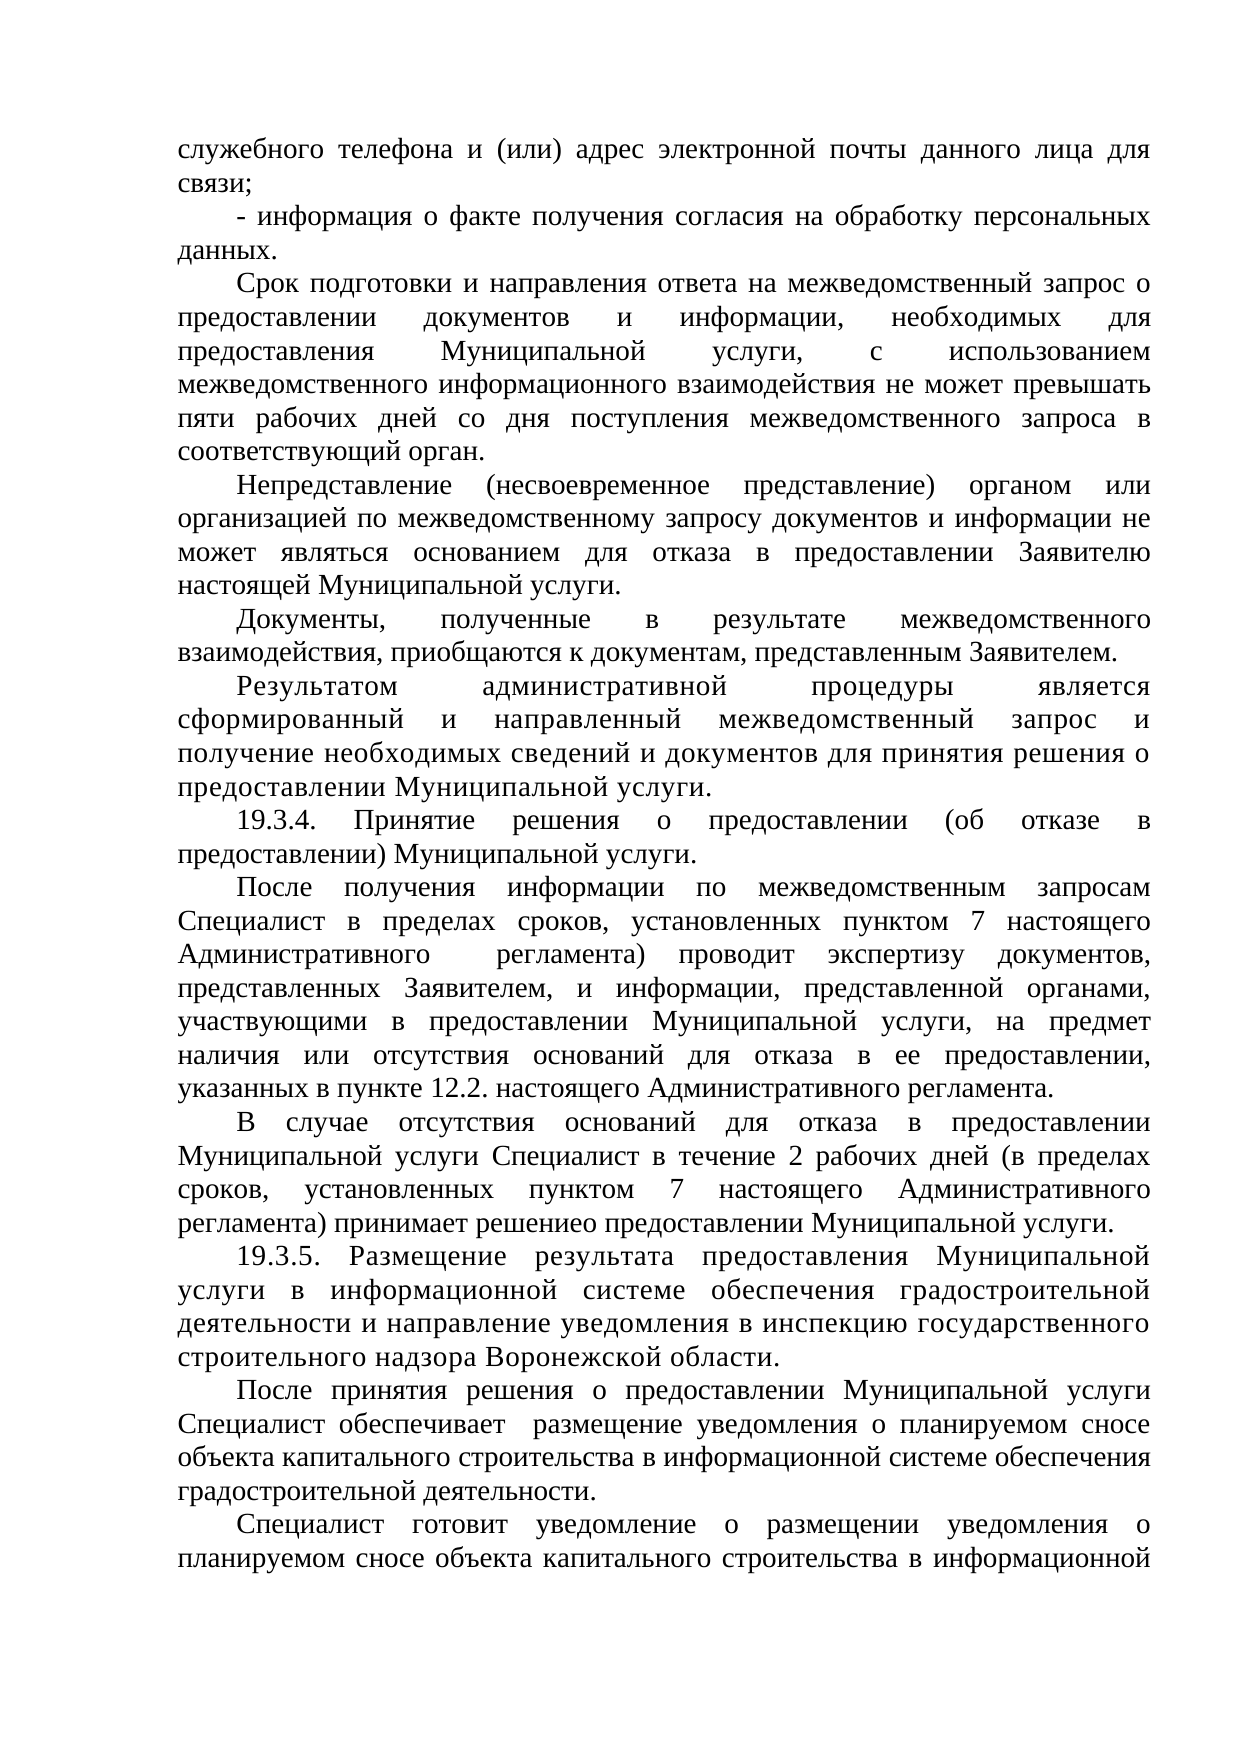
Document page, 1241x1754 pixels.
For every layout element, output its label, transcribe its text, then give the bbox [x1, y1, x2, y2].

text Результатом административной процедуры является сформированный и направленный межведомственный запрос и получение необходимых сведений и документов для принятия решения о предоставлении Муниципальной услуги. [177, 668, 1152, 802]
text Документы, полученные в результате межведомственного взаимодействия, приобщаются к документам, представленным Заявителем. [177, 601, 1152, 668]
text После получения информации по межведомственным запросам Специалист в пределах сроков, установленных пунктом 7 настоящего Административного регламента) проводит экспертизу документов, представленных Заявителем, и информации, представленной органами, участвующими в предоставлении Муниципальной услуги, на предмет наличия или отсутствия оснований для отказа в ее предоставлении, указанных в пункте 12.2. настоящего Административного регламента. [177, 869, 1152, 1104]
text В случае отсутствия оснований для отказа в предоставлении Муниципальной услуги Специалист в течение 2 рабочих дней (в пределах сроков, установленных пунктом 7 настоящего Административного регламента) принимает решениео предоставлении Муниципальной услуги. [177, 1104, 1152, 1238]
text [177, 1507, 1152, 1574]
text Срок подготовки и направления ответа на межведомственный запрос о предоставлении документов и информации, необходимых для предоставления Муниципальной услуги, с использованием межведомственного информационного взаимодействия не может превышать пяти рабочих дней со дня поступления межведомственного запроса в соответствующий орган. [177, 266, 1152, 467]
text 19.3.5. Размещение результата предоставления Муниципальной услуги в информационной системе обеспечения градостроительной деятельности и направление уведомления в инспекцию государственного строительного надзора Воронежской области. [177, 1238, 1152, 1372]
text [177, 131, 1152, 198]
list 19.3.4. Принятие решения о предоставлении (об отказе в предоставлении) Муниципальной услуги. [177, 802, 1152, 869]
text Непредставление (несвоевременное представление) органом или организацией по межведомственному запросу документов и информации не может являться основанием для отказа в предоставлении Заявителю настоящей Муниципальной услуги. [177, 467, 1152, 601]
text - информация о факте получения согласия на обработку персональных данных. [177, 198, 1152, 266]
text После принятия решения о предоставлении Муниципальной услуги Специалист обеспечивает размещение уведомления о планируемом сносе объекта капитального строительства в информационной системе обеспечения градостроительной деятельности. [177, 1372, 1152, 1507]
